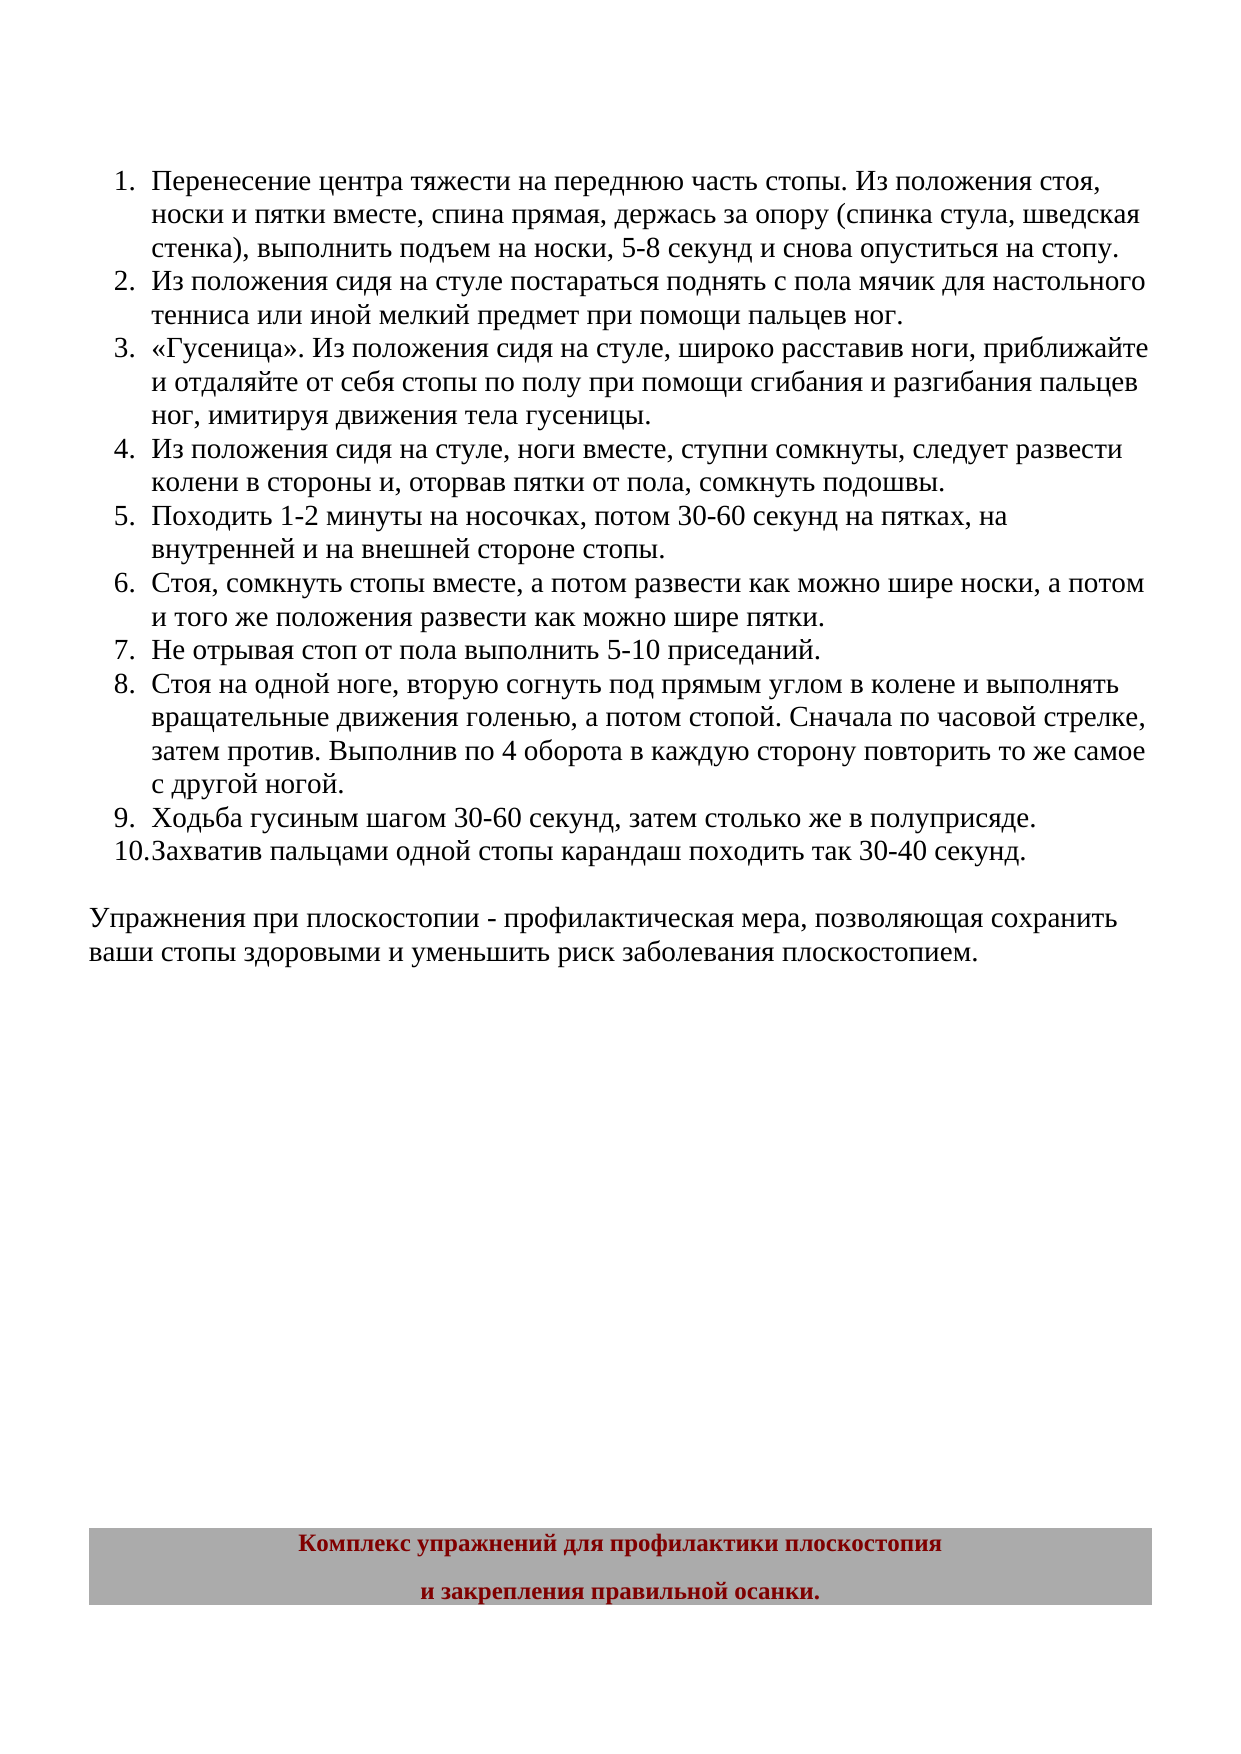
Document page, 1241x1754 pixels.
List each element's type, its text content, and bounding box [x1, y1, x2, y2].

text и закрепления правильной осанки. [89, 1576, 1152, 1605]
list Перенесение центра тяжести на переднюю часть стопы. Из положения стоя, носки и пятки вместе, спина прямая, держась за опору (спинка стула, шведская стенка), выполнить подъем на носки, 5-8 секунд и снова опуститься на стопу. [114, 163, 1152, 263]
list Захватив пальцами одной стопы карандаш походить так 30-40 секунд. [114, 833, 1152, 867]
text Комплекс упражнений для профилактики плоскостопия [89, 1528, 1152, 1557]
list Не отрывая стоп от пола выполнить 5-10 приседаний. [114, 632, 1152, 666]
list Стоя на одной ноге, вторую согнуть под прямым углом в колене и выполнять вращательные движения голенью, а потом стопой. Сначала по часовой стрелке, затем против. Выполнив по 4 оборота в каждую сторону повторить то же самое с другой ногой. [114, 666, 1152, 800]
list Ходьба гусиным шагом 30-60 секунд, затем столько же в полуприсяде. [114, 800, 1152, 833]
list Стоя, сомкнуть стопы вместе, а потом развести как можно шире носки, а потом и того же положения развести как можно шире пятки. [114, 565, 1152, 632]
list Из положения сидя на стуле, ноги вместе, ступни сомкнуты, следует развести колени в стороны и, оторвав пятки от пола, сомкнуть подошвы. [114, 431, 1152, 498]
list Из положения сидя на стуле постараться поднять с пола мячик для настольного тенниса или иной мелкий предмет при помощи пальцев ног. [114, 263, 1152, 330]
list «Гусеница». Из положения сидя на стуле, широко расставив ноги, приближайте и отдаляйте от себя стопы по полу при помощи сгибания и разгибания пальцев ног, имитируя движения тела гусеницы. [114, 330, 1152, 431]
text Упражнения при плоскостопии - профилактическая мера, позволяющая сохранить ваши стопы здоровыми и уменьшить риск заболевания плоскостопием. [89, 901, 1152, 968]
list Походить 1-2 минуты на носочках, потом 30-60 секунд на пятках, на внутренней и на внешней стороне стопы. [114, 498, 1152, 565]
